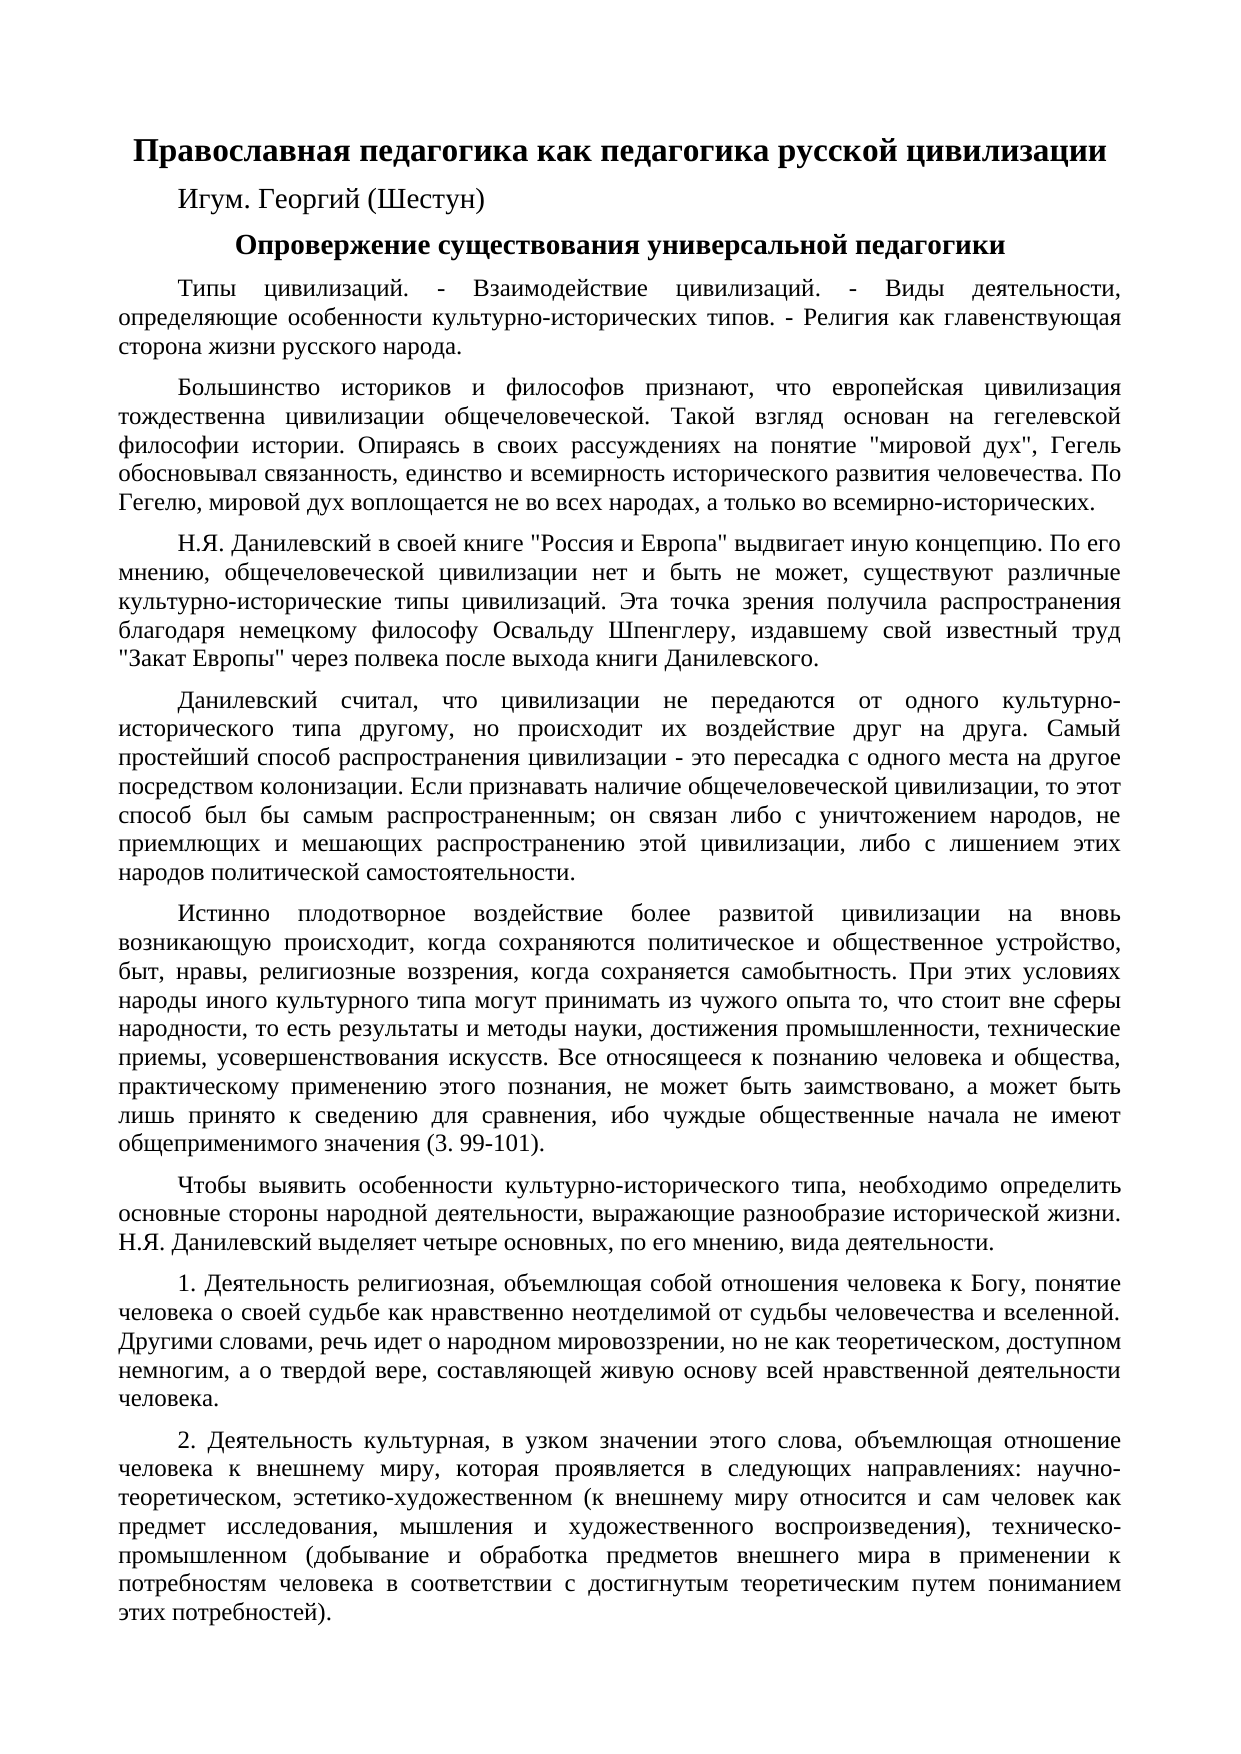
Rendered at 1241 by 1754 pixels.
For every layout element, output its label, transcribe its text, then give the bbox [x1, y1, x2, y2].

text Истинно плодотворное воздействие более развитой цивилизации на вновь возникающую происходит, когда сохраняются политическое и общественное устройство, быт, нравы, религиозные воззрения, когда сохраняется самобытность. При этих условиях народы иного культурного типа могут принимать из чужого опыта то, что стоит вне сферы народности, то есть результаты и методы науки, достижения промышленности, технические приемы, усовершенствования искусств. Все относящееся к познанию человека и общества, практическому применению этого познания, не может быть заимствовано, а может быть лишь принято к сведению для сравнения, ибо чуждые общественные начала не имеют общеприменимого значения (3. 99-101). [118, 898, 1122, 1157]
text 1. Деятельность религиозная, объемлющая собой отношения человека к Богу, понятие человека о своей судьбе как нравственно неотделимой от судьбы человечества и вселенной. Другими словами, речь идет о народном мировоззрении, но не как теоретическом, доступном немногим, а о твердой вере, составляющей живую основу всей нравственной деятельности человека. [118, 1268, 1122, 1412]
text Н.Я. Данилевский в своей книге "Россия и Европа" выдвигает иную концепцию. По его мнению, общечеловеческой цивилизации нет и быть не может, существуют различные культурно-исторические типы цивилизаций. Эта точка зрения получила распространения благодаря немецкому философу Освальду Шпенглеру, издавшему свой известный труд "Закат Европы" через полвека после выхода книги Данилевского. [118, 528, 1122, 672]
text Большинство историков и философов признают, что европейская цивилизация тождественна цивилизации общечеловеческой. Такой взгляд основан на гегелевской философии истории. Опираясь в своих рассуждениях на понятие "мировой дух", Гегель обосновывал связанность, единство и всемирность исторического развития человечества. По Гегелю, мировой дух воплощается не во всех народах, а только во всемирно-исторических. [118, 372, 1122, 516]
text Православная педагогика как педагогика русской цивилизации [118, 131, 1122, 169]
text Опровержение существования универсальной педагогики [118, 227, 1122, 261]
text 2. Деятельность культурная, в узком значении этого слова, объемлющая отношение человека к внешнему миру, которая проявляется в следующих направлениях: научно-теоретическом, эстетико-художественном (к внешнему миру относится и сам человек как предмет исследования, мышления и художественного воспроизведения), техническо-промышленном (добывание и обработка предметов внешнего мира в применении к потребностям человека в соответствии с достигнутым теоретическим путем пониманием этих потребностей). [118, 1425, 1122, 1626]
text Данилевский считал, что цивилизации не передаются от одного культурно-исторического типа другому, но происходит их воздействие друг на друга. Самый простейший способ распространения цивилизации - это пересадка с одного места на другое посредством колонизации. Если признавать наличие общечеловеческой цивилизации, то этот способ был бы самым распространенным; он связан либо с уничтожением народов, не приемлющих и мешающих распространению этой цивилизации, либо с лишением этих народов политической самостоятельности. [118, 685, 1122, 886]
text Чтобы выявить особенности культурно-исторического типа, необходимо определить основные стороны народной деятельности, выражающие разнообразие исторической жизни. Н.Я. Данилевский выделяет четыре основных, по его мнению, вида деятельности. [118, 1170, 1122, 1256]
text Типы цивилизаций. - Взаимодействие цивилизаций. - Виды деятельности, определяющие особенности культурно-исторических типов. - Религия как главенствующая сторона жизни русского народа. [118, 273, 1122, 360]
text Игум. Георгий (Шестун) [118, 181, 1122, 215]
